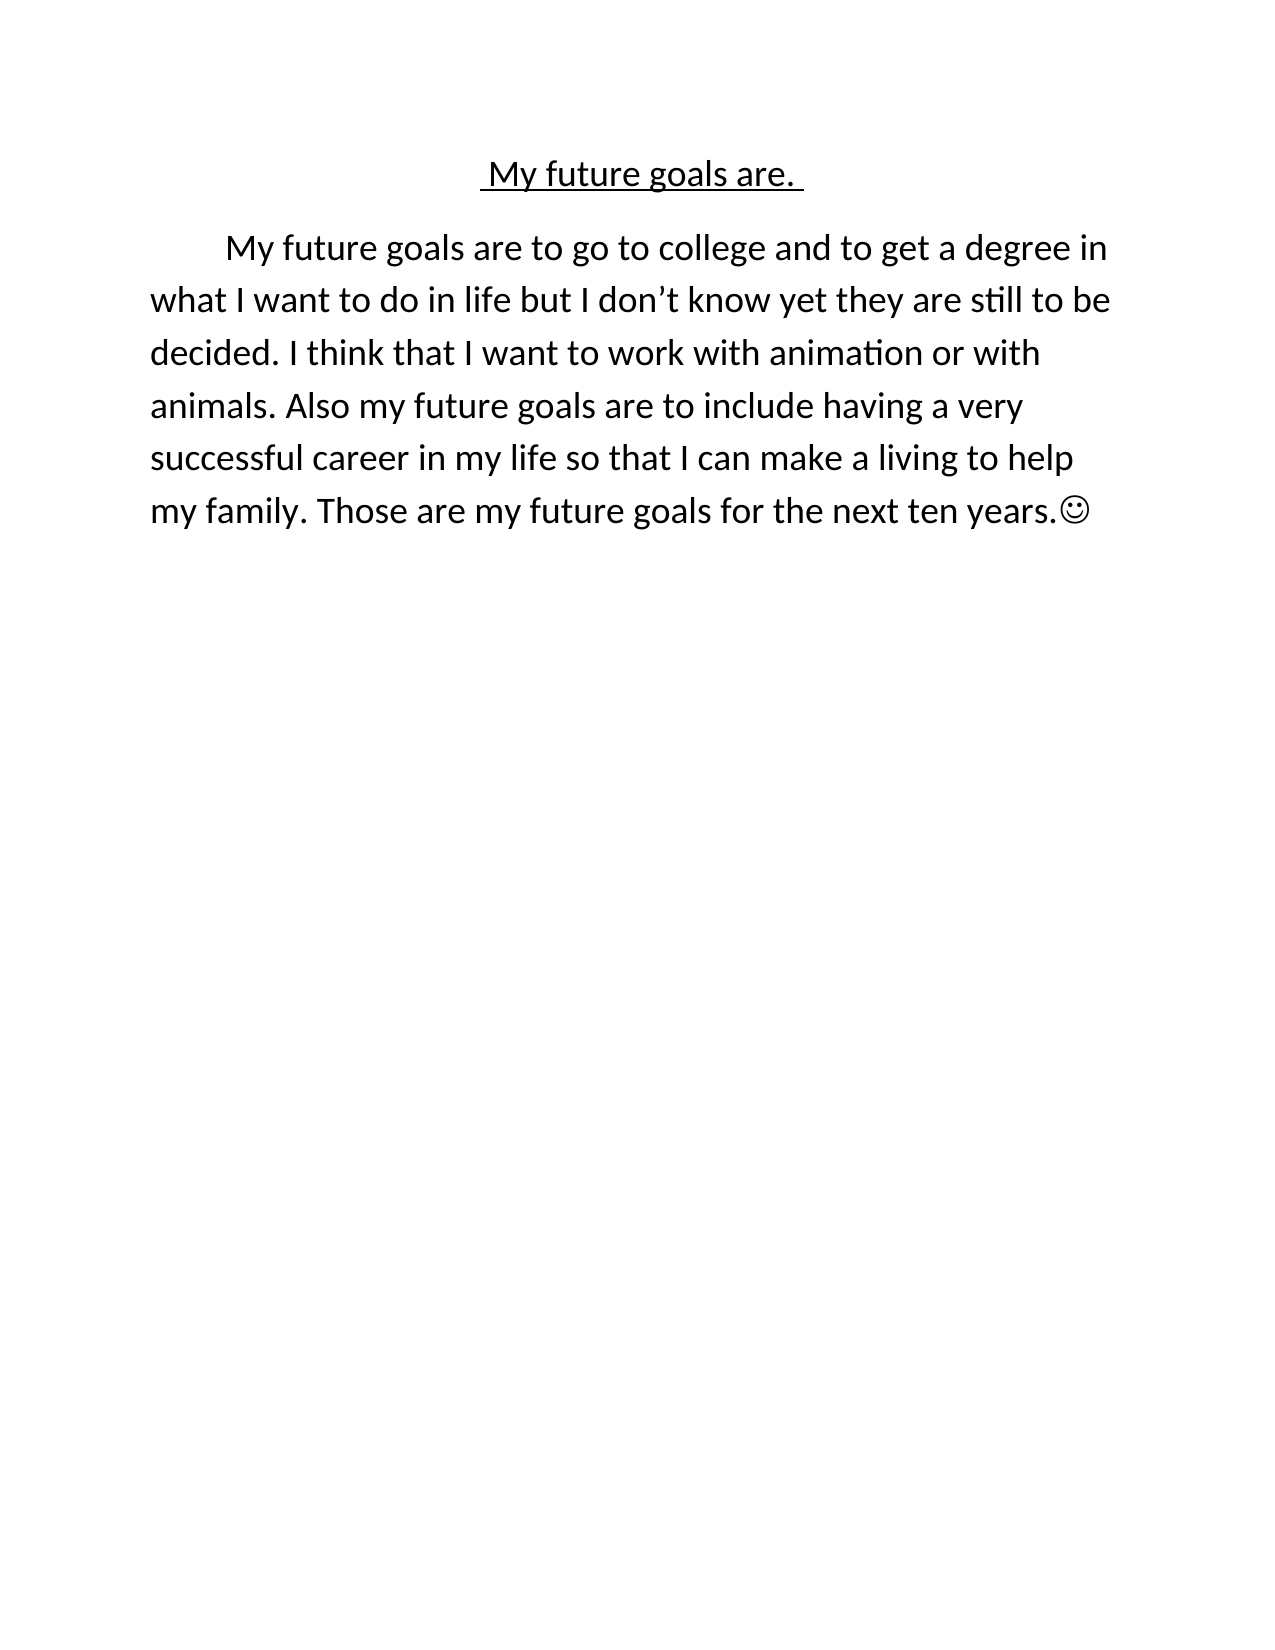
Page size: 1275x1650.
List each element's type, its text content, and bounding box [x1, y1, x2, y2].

text My future goals are to go to college and to get a degree in what I want to do in life but I don’t know yet they are still to be decided. I think that I want to work with animation or with animals. Also my future goals are to include having a very successful career in my life so that I can make a living to help my family. Those are my future goals for the next ten years. [150, 223, 1125, 533]
text My future goals are. [150, 150, 1125, 196]
